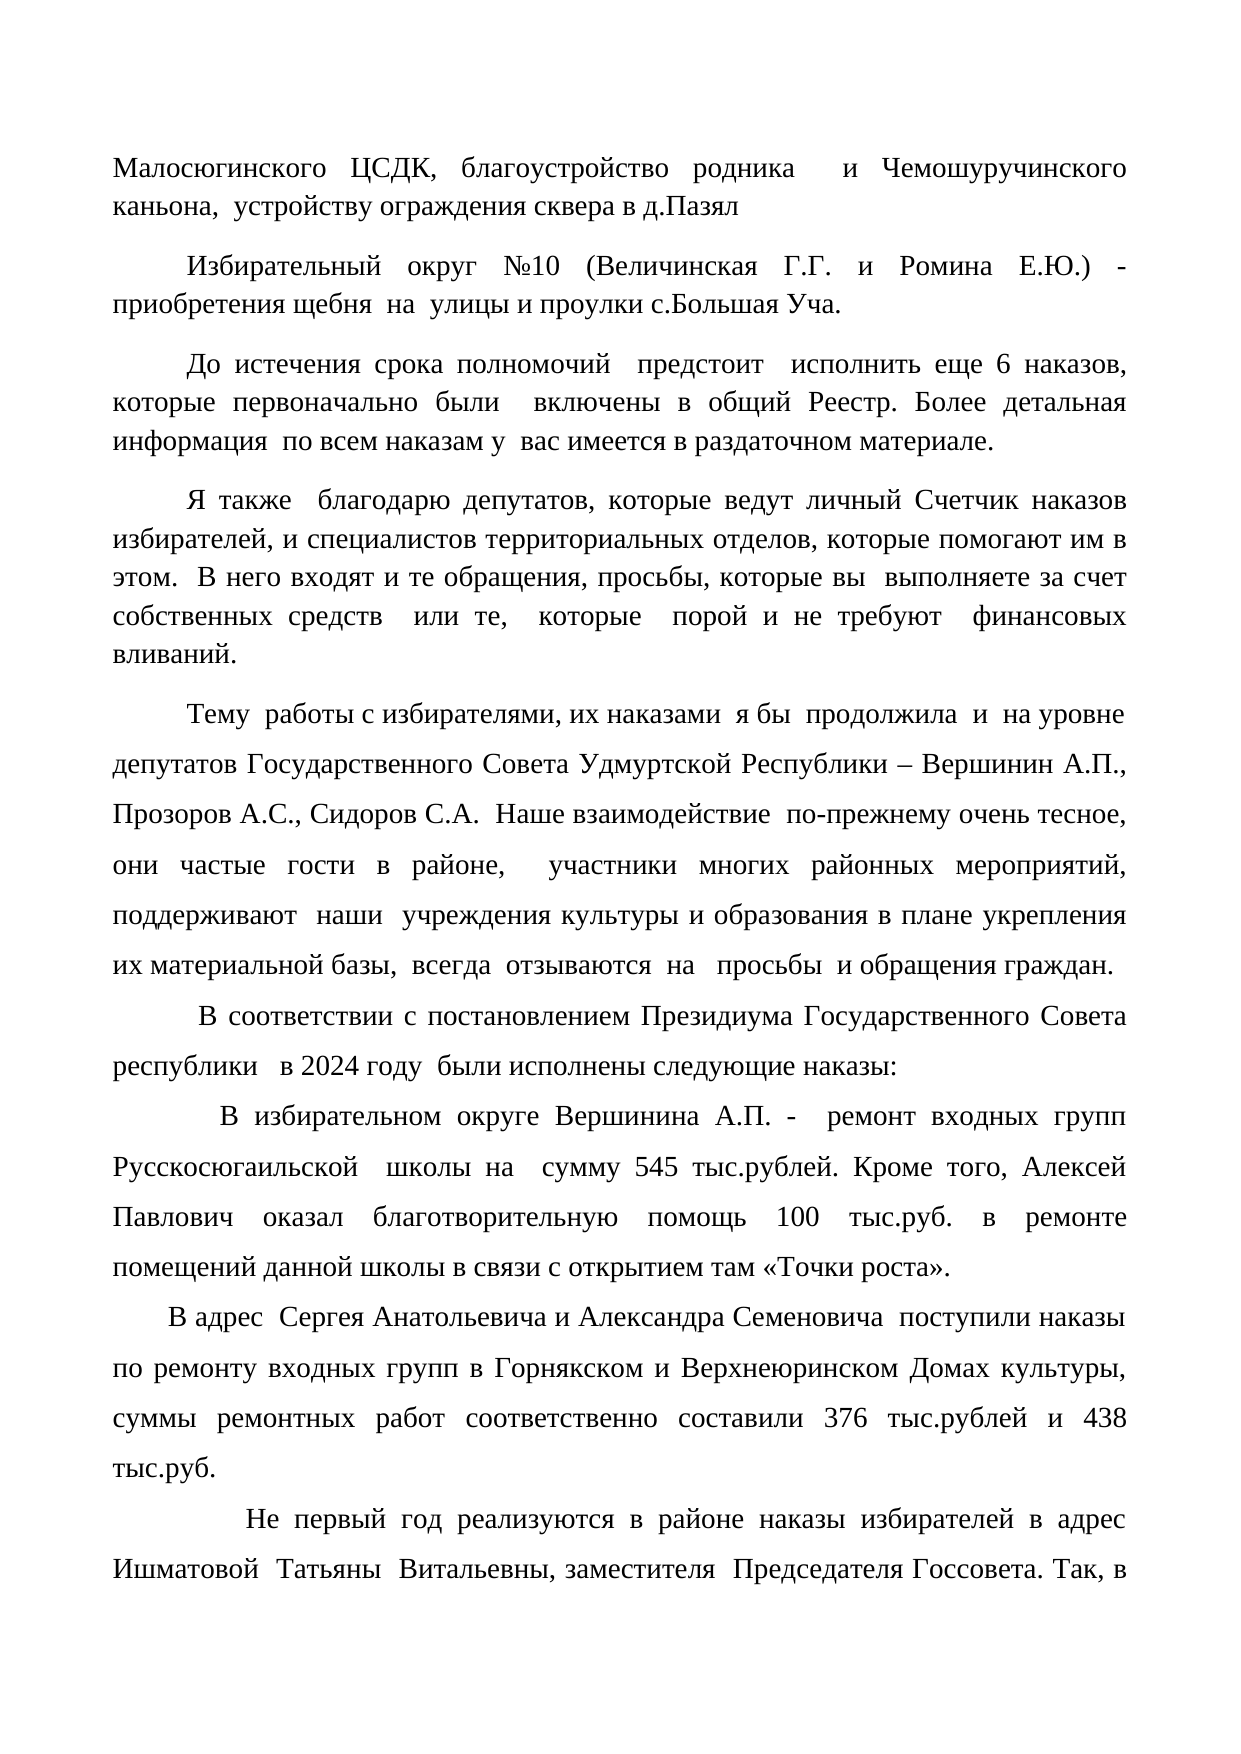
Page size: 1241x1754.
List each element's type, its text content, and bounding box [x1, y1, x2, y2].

text В избирательном округе Вершинина А.П. - ремонт входных групп Русскосюгаильской школы на сумму 545 тыс.рублей. Кроме того, Алексей Павлович оказал благотворительную помощь 100 тыс.руб. в ремонте помещений данной школы в связи с открытием там «Точки роста». [112, 1098, 1128, 1283]
text Тему работы с избирателями, их наказами я бы продолжила и на уровне депутатов Государственного Совета Удмуртской Республики – Вершинин А.П., Прозоров А.С., Сидоров С.А. Наше взаимодействие по-прежнему очень тесное, они частые гости в районе, участники многих районных мероприятий, поддерживают наши учреждения культуры и образования в плане укрепления их материальной базы, всегда отзываются на просьбы и обращения граждан. [112, 696, 1128, 981]
text В соответствии с постановлением Президиума Государственного Совета республики в 2024 году были исполнены следующие наказы: [112, 998, 1128, 1082]
text Избирательный округ №10 (Величинская Г.Г. и Ромина Е.Ю.) - приобретения щебня на улицы и проулки с.Большая Уча. [112, 248, 1128, 320]
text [112, 1501, 1128, 1585]
text До истечения срока полномочий предстоит исполнить еще 6 наказов, которые первоначально были включены в общий Реестр. Более детальная информация по всем наказам у вас имеется в раздаточном материале. [112, 346, 1128, 456]
text В адрес Сергея Анатольевича и Александра Семеновича поступили наказы по ремонту входных групп в Горнякском и Верхнеюринском Домах культуры, суммы ремонтных работ соответственно составили 376 тыс.рублей и 438 тыс.руб. [112, 1299, 1128, 1484]
text Я также благодарю депутатов, которые ведут личный Счетчик наказов избирателей, и специалистов территориальных отделов, которые помогают им в этом. В него входят и те обращения, просьбы, которые вы выполняете за счет собственных средств или те, которые порой и не требуют финансовых вливаний. [112, 482, 1128, 670]
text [112, 150, 1128, 222]
